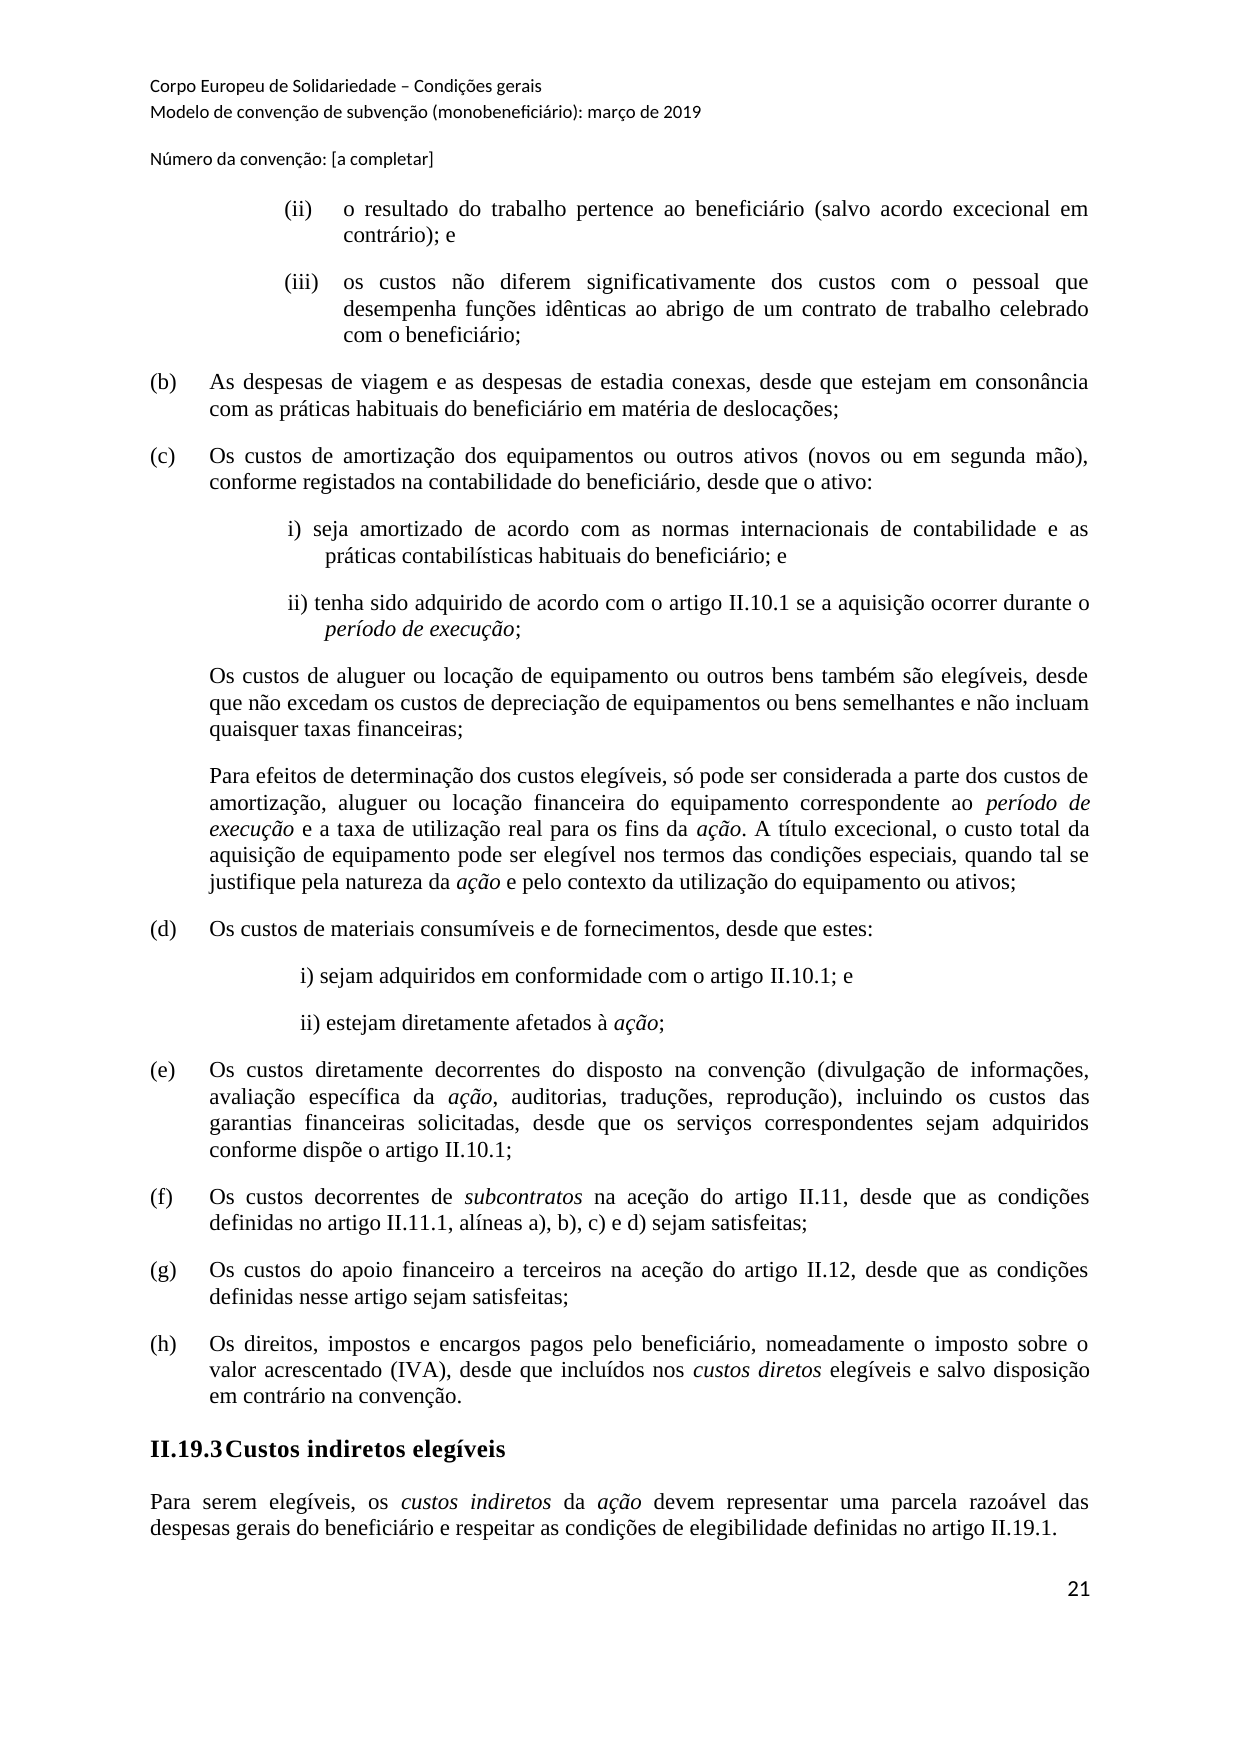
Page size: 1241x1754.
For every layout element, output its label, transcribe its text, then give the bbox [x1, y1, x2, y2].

text (d) Os custos de materiais consumíveis e de fornecimentos, desde que estes: [150, 915, 1090, 941]
text ii) estejam diretamente afetados à ação; [300, 1009, 1090, 1036]
text (ii) o resultado do trabalho pertence ao beneficiário (salvo acordo excecional em contrário); e [284, 195, 1090, 248]
text (b) As despesas de viagem e as despesas de estadia conexas, desde que estejam em consonância com as práticas habituais do beneficiário em matéria de deslocações; [150, 368, 1090, 421]
text ii) tenha sido adquirido de acordo com o artigo II.10.1 se a aquisição ocorrer durante o período de execução; [287, 589, 1090, 642]
text (e) Os custos diretamente decorrentes do disposto na convenção (divulgação de informações, avaliação específica da ação, auditorias, traduções, reprodução), incluindo os custos das garantias financeiras solicitadas, desde que os serviços correspondentes sejam adquiridos conforme dispõe o artigo II.10.1; [150, 1057, 1090, 1162]
text i) seja amortizado de acordo com as normas internacionais de contabilidade e as práticas contabilísticas habituais do beneficiário; e [287, 515, 1090, 568]
text (f) Os custos decorrentes de subcontratos na aceção do artigo II.11, desde que as condições definidas no artigo II.11.1, alíneas a), b), c) e d) sejam satisfeitas; [150, 1183, 1090, 1236]
text (g) Os custos do apoio financeiro a terceiros na aceção do artigo II.12, desde que as condições definidas nesse artigo sejam satisfeitas; [150, 1256, 1090, 1309]
text i) sejam adquiridos em conformidade com o artigo II.10.1; e [300, 962, 1090, 988]
text Para serem elegíveis, os custos indiretos da ação devem representar uma parcela razoável das despesas gerais do beneficiário e respeitar as condições de elegibilidade definidas no artigo II.19.1. [150, 1488, 1090, 1540]
text (iii) os custos não diferem significativamente dos custos com o pessoal que desempenha funções idênticas ao abrigo de um contrato de trabalho celebrado com o beneficiário; [284, 268, 1090, 347]
text Para efeitos de determinação dos custos elegíveis, só pode ser considerada a parte dos custos de amortização, aluguer ou locação financeira do equipamento correspondente ao período de execução e a taxa de utilização real para os fins da ação. A título excecional, o custo total da aquisição de equipamento pode ser elegível nos termos das condições especiais, quando tal se justifique pela natureza da ação e pelo contexto da utilização do equipamento ou ativos; [209, 762, 1090, 894]
text (h) Os direitos, impostos e encargos pagos pelo beneficiário, nomeadamente o imposto sobre o valor acrescentado (IVA), desde que incluídos nos custos diretos elegíveis e salvo disposição em contrário na convenção. [150, 1330, 1090, 1409]
subtitle II.19.3 Custos indiretos elegíveis [150, 1434, 1090, 1463]
text Os custos de aluguer ou locação de equipamento ou outros bens também são elegíveis, desde que não excedam os custos de depreciação de equipamentos ou bens semelhantes e não incluam quaisquer taxas financeiras; [209, 662, 1090, 742]
text (c) Os custos de amortização dos equipamentos ou outros ativos (novos ou em segunda mão), conforme registados na contabilidade do beneficiário, desde que o ativo: [150, 442, 1090, 494]
